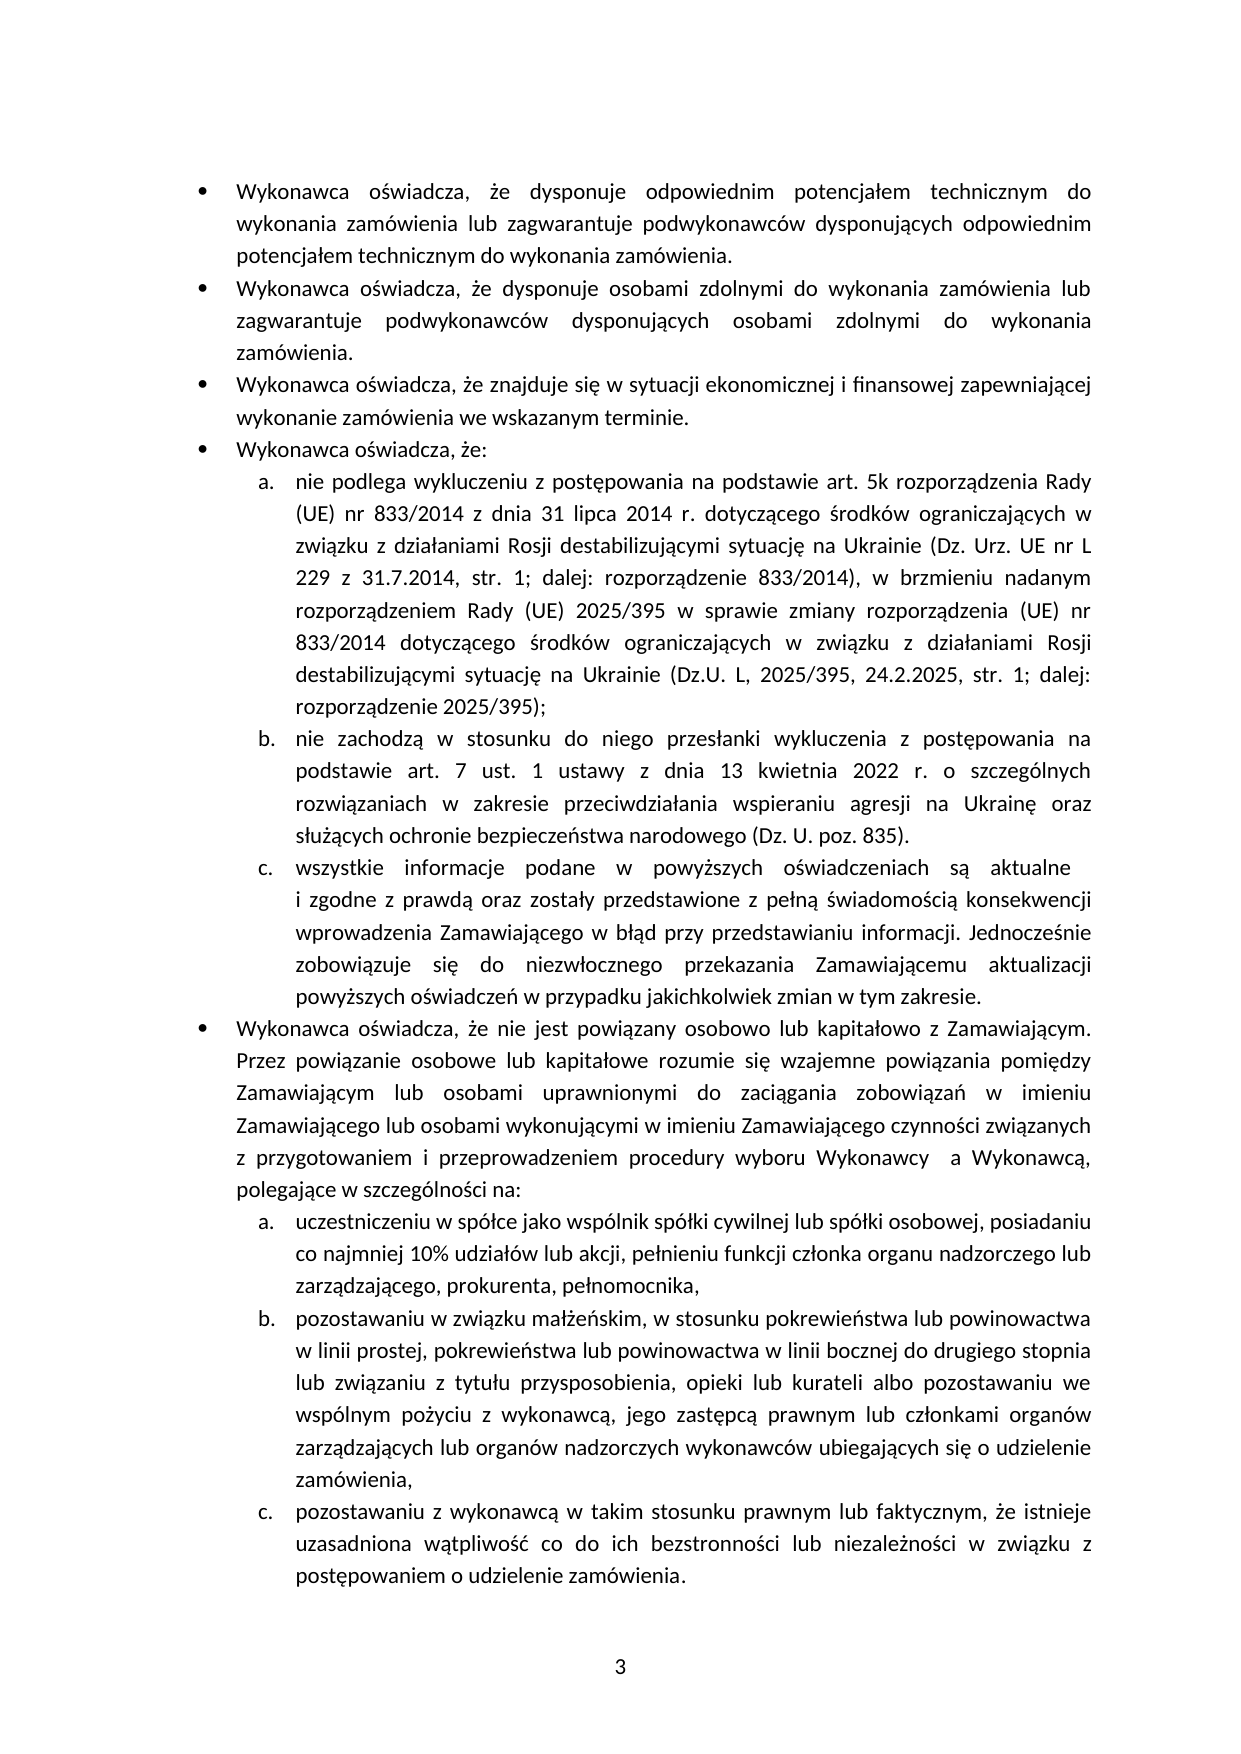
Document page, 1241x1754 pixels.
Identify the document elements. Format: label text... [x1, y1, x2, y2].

list pozostawaniu w związku małżeńskim, w stosunku pokrewieństwa lub powinowactwa w linii prostej, pokrewieństwa lub powinowactwa w linii bocznej do drugiego stopnia lub związaniu z tytułu przysposobienia, opieki lub kurateli albo pozostawaniu we wspólnym pożyciu z wykonawcą, jego zastępcą prawnym lub członkami organów zarządzających lub organów nadzorczych wykonawców ubiegających się o udzielenie zamówienia, [258, 1304, 1093, 1493]
list Wykonawca oświadcza, że dysponuje odpowiednim potencjałem technicznym do wykonania zamówienia lub zagwarantuje podwykonawców dysponujących odpowiednim potencjałem technicznym do wykonania zamówienia. [199, 177, 1093, 270]
list pozostawaniu z wykonawcą w takim stosunku prawnym lub faktycznym, że istnieje uzasadniona wątpliwość co do ich bezstronności lub niezależności w związku z postępowaniem o udzielenie zamówienia. [258, 1497, 1093, 1589]
list Wykonawca oświadcza, że dysponuje osobami zdolnymi do wykonania zamówienia lub zagwarantuje podwykonawców dysponujących osobami zdolnymi do wykonania zamówienia. [199, 274, 1093, 366]
list uczestniczeniu w spółce jako wspólnik spółki cywilnej lub spółki osobowej, posiadaniu co najmniej 10% udziałów lub akcji, pełnieniu funkcji członka organu nadzorczego lub zarządzającego, prokurenta, pełnomocnika, [258, 1207, 1093, 1300]
list nie zachodzą w stosunku do niego przesłanki wykluczenia z postępowania na podstawie art. 7 ust. 1 ustawy z dnia 13 kwietnia 2022 r. o szczególnych rozwiązaniach w zakresie przeciwdziałania wspieraniu agresji na Ukrainę oraz służących ochronie bezpieczeństwa narodowego (Dz. U. poz. 835). [258, 724, 1093, 849]
list Wykonawca oświadcza, że nie jest powiązany osobowo lub kapitałowo z Zamawiającym. Przez powiązanie osobowe lub kapitałowe rozumie się wzajemne powiązania pomiędzy Zamawiającym lub osobami uprawnionymi do zaciągania zobowiązań w imieniu Zamawiającego lub osobami wykonującymi w imieniu Zamawiającego czynności związanych z przygotowaniem i przeprowadzeniem procedury wyboru Wykonawcy a Wykonawcą, polegające w szczególności na: [199, 1014, 1093, 1203]
list wszystkie informacje podane w powyższych oświadczeniach są aktualne i zgodne z prawdą oraz zostały przedstawione z pełną świadomością konsekwencji wprowadzenia Zamawiającego w błąd przy przedstawianiu informacji. Jednocześnie zobowiązuje się do niezwłocznego przekazania Zamawiającemu aktualizacji powyższych oświadczeń w przypadku jakichkolwiek zmian w tym zakresie. [258, 853, 1093, 1010]
list Wykonawca oświadcza, że znajduje się w sytuacji ekonomicznej i finansowej zapewniającej wykonanie zamówienia we wskazanym terminie. [199, 370, 1093, 431]
list nie podlega wykluczeniu z postępowania na podstawie art. 5k rozporządzenia Rady (UE) nr 833/2014 z dnia 31 lipca 2014 r. dotyczącego środków ograniczających w związku z działaniami Rosji destabilizującymi sytuację na Ukrainie (Dz. Urz. UE nr L 229 z 31.7.2014, str. 1; dalej: rozporządzenie 833/2014), w brzmieniu nadanym rozporządzeniem Rady (UE) 2025/395 w sprawie zmiany rozporządzenia (UE) nr 833/2014 dotyczącego środków ograniczających w związku z działaniami Rosji destabilizującymi sytuację na Ukrainie (Dz.U. L, 2025/395, 24.2.2025, str. 1; dalej: rozporządzenie 2025/395); [258, 467, 1093, 720]
list Wykonawca oświadcza, że: [199, 435, 1093, 463]
